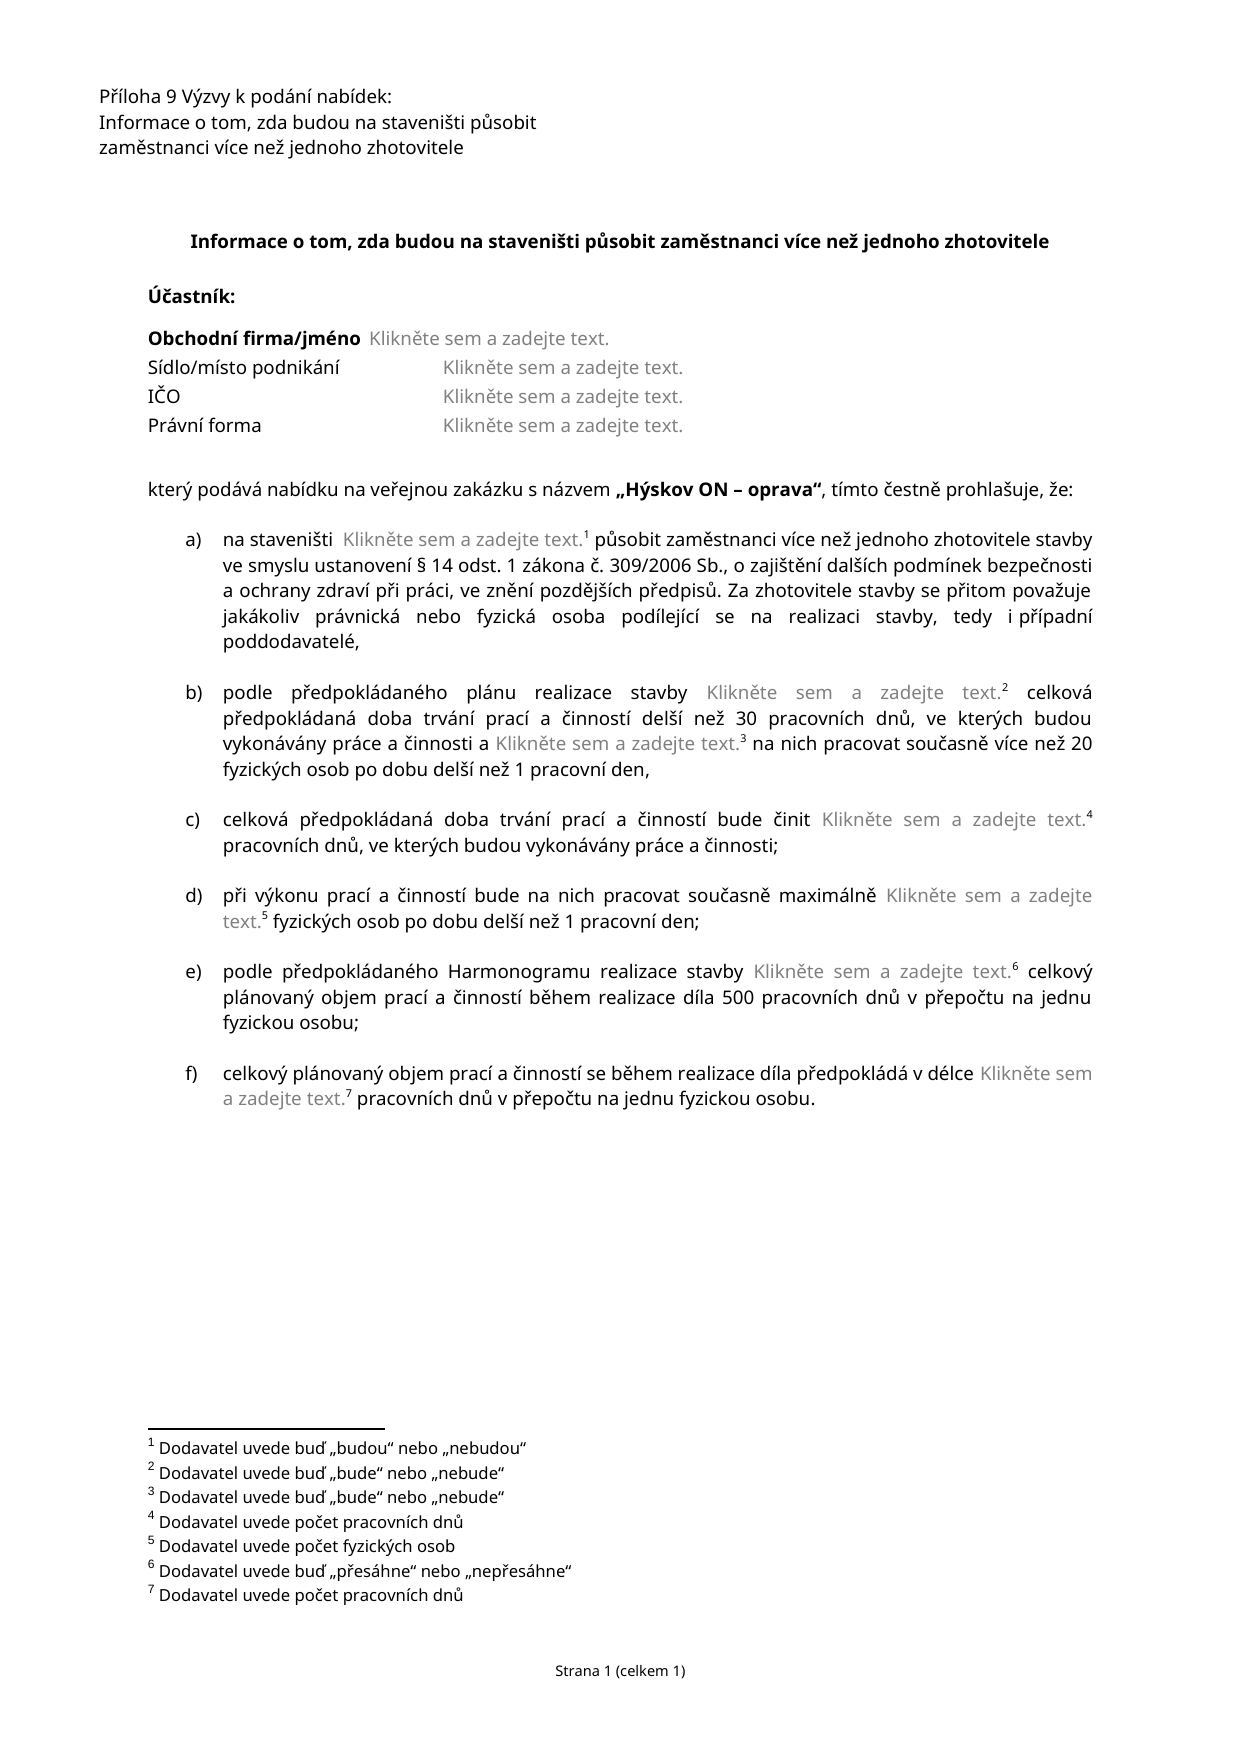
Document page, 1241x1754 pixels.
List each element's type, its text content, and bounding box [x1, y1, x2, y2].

text Právní forma [148, 409, 1093, 438]
list celková předpokládaná doba trvání prací a činností bude činit pracovních dnů, ve kterých budou vykonávány práce a činnosti; [185, 806, 1093, 857]
text který podává nabídku na veřejnou zakázku s názvem „Hýskov ON – oprava“, tímto čestně prohlašuje, že: [148, 476, 1093, 502]
text Sídlo/místo podnikání [148, 351, 1093, 380]
title Informace o tom, zda budou na staveništi působit zaměstnanci více než jednoho zhotovitele [148, 228, 1093, 254]
list na staveništi působit zaměstnanci více než jednoho zhotovitele stavby ve smyslu ustanovení § 14 odst. 1 zákona č. 309/2006 Sb., o zajištění dalších podmínek bezpečnosti a ochrany zdraví při práci, ve znění pozdějších předpisů. Za zhotovitele stavby se přitom považuje jakákoliv právnická nebo fyzická osoba podílející se na realizaci stavby, tedy i případní poddodavatelé, [185, 527, 1093, 654]
list při výkonu prací a činností bude na nich pracovat současně maximálně fyzických osob po dobu delší než 1 pracovní den; [185, 882, 1093, 933]
text Účastník: [148, 279, 1093, 310]
list podle předpokládaného Harmonogramu realizace stavby celkový plánovaný objem prací a činností během realizace díla 500 pracovních dnů v přepočtu na jednu fyzickou osobu; [185, 958, 1093, 1035]
list podle předpokládaného plánu realizace stavby celková předpokládaná doba trvání prací a činností delší než 30 pracovních dnů, ve kterých budou vykonávány práce a činnosti a na nich pracovat současně více než 20 fyzických osob po dobu delší než 1 pracovní den, [185, 679, 1093, 781]
list celkový plánovaný objem prací a činností se během realizace díla předpokládá v délce pracovních dnů v přepočtu na jednu fyzickou osobu. [185, 1060, 1093, 1111]
text IČO [148, 380, 1093, 409]
text Obchodní firma/jméno [148, 322, 1093, 351]
